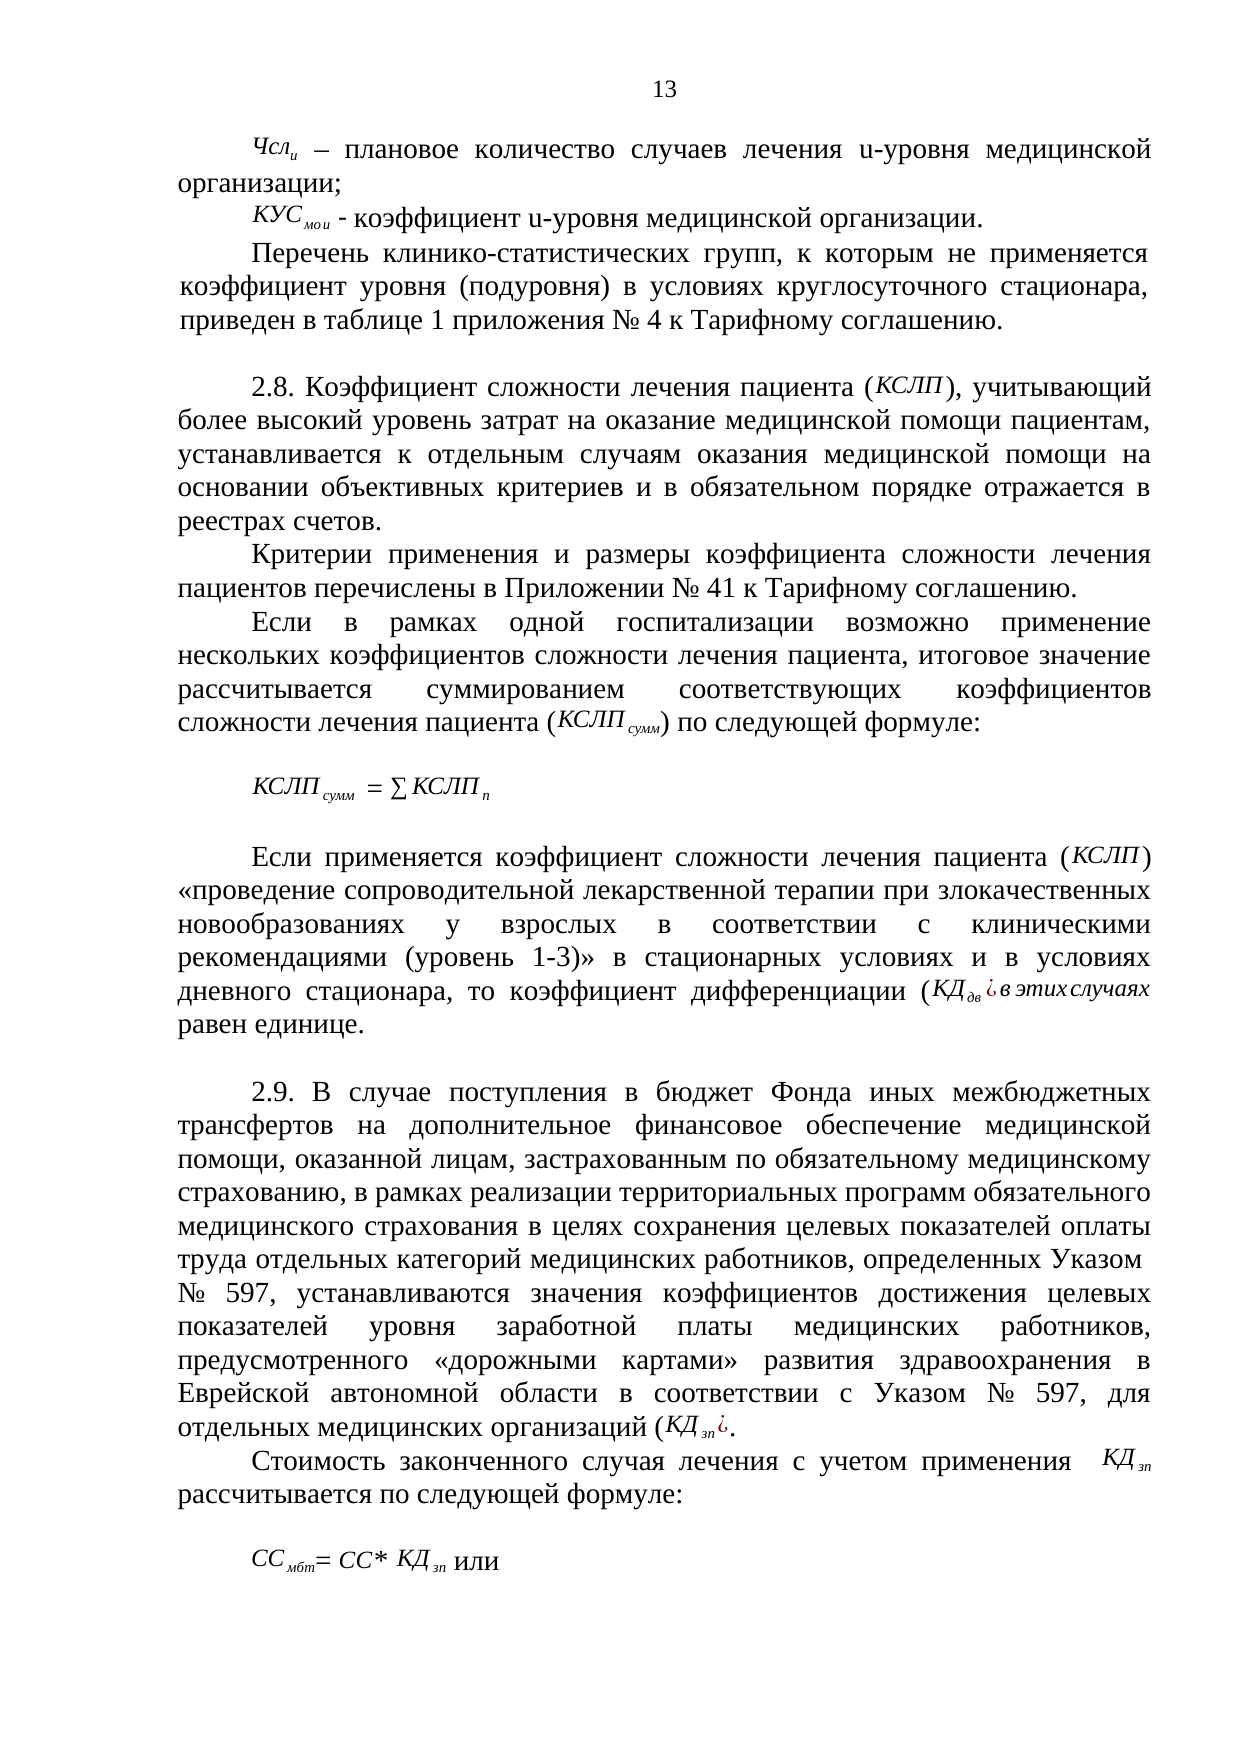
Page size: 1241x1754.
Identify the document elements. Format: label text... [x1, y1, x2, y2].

text Критерии применения и размеры коэффициента сложности лечения пациентов перечислены в Приложении № 41 к Тарифному соглашению. [177, 537, 1152, 604]
text Если применяется коэффициент сложности лечения пациента () «проведение сопроводительной лекарственной терапии при злокачественных новообразованиях у взрослых в соответствии с клиническими рекомендациями (уровень 1-3)» в стационарных условиях и в условиях дневного стационара, то коэффициент дифференциации (равен единице. [177, 839, 1152, 1040]
text Если в рамках одной госпитализации возможно применение нескольких коэффициентов сложности лечения пациента, итоговое значение рассчитывается суммированием соответствующих коэффициентов сложности лечения пациента () по следующей формуле: [177, 604, 1152, 738]
text 2.9. В случае поступления в бюджет Фонда иных межбюджетных трансфертов на дополнительное финансовое обеспечение медицинской помощи, оказанной лицам, застрахованным по обязательному медицинскому страхованию, в рамках реализации территориальных программ обязательного медицинского страхования в целях сохранения целевых показателей оплаты труда отдельных категорий медицинских работников, определенных Указом № 597, устанавливаются значения коэффициентов достижения целевых показателей уровня заработной платы медицинских работников, предусмотренного «дорожными картами» развития здравоохранения в Еврейской автономной области в соответствии с Указом № 597, для отдельных медицинских организаций (. [177, 1074, 1152, 1443]
text = [177, 771, 1152, 805]
text Перечень клинико-статистических групп, к которым не применяется коэффициент уровня (подуровня) в условиях круглосуточного стационара, приведен в таблице 1 приложения № 4 к Тарифному соглашению. [179, 235, 1149, 335]
text Стоимость законченного случая лечения с учетом применения рассчитывается по следующей формуле: [177, 1443, 1152, 1510]
text = * или [177, 1543, 1152, 1577]
text – плановое количество случаев лечения u-уровня медицинской организации; [177, 131, 1152, 199]
text 2.8. Коэффициент сложности лечения пациента (), учитывающий более высокий уровень затрат на оказание медицинской помощи пациентам, устанавливается к отдельным случаям оказания медицинской помощи на основании объективных критериев и в обязательном порядке отражается в реестрах счетов. [177, 369, 1152, 537]
list - коэффициент u-уровня медицинской организации. [177, 199, 1152, 235]
